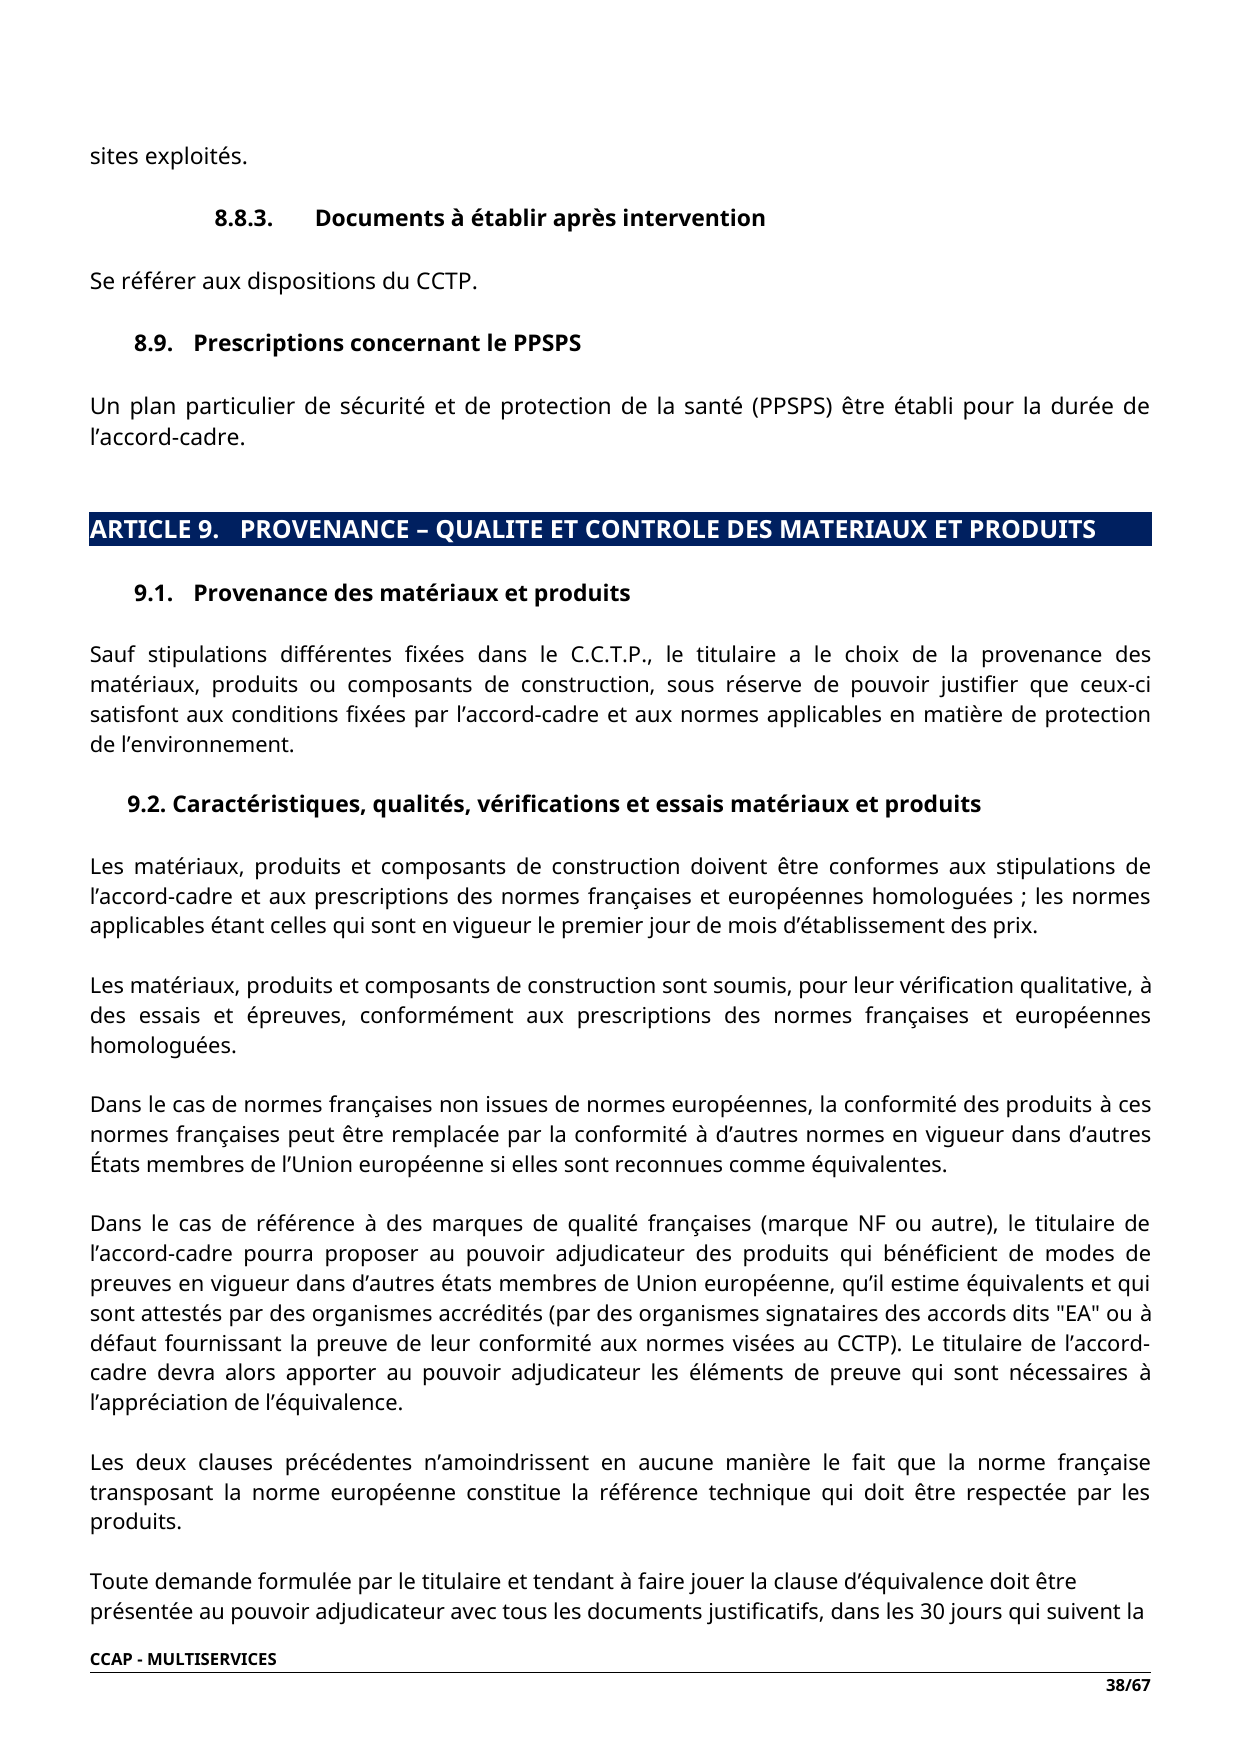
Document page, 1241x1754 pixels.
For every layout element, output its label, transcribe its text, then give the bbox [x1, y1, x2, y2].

list Documents à établir après intervention [214, 202, 1152, 233]
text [89, 1566, 1151, 1626]
text Dans le cas de référence à des marques de qualité françaises (marque NF ou autre), le titulaire de l’accord-cadre pourra proposer au pouvoir adjudicateur des produits qui bénéficient de modes de preuves en vigueur dans d’autres états membres de Union européenne, qu’il estime équivalents et qui sont attestés par des organismes accrédités (par des organismes signataires des accords dits "EA" ou à défaut fournissant la preuve de leur conformité aux normes visées au CCTP). Le titulaire de l’accord-cadre devra alors apporter au pouvoir adjudicateur les éléments de preuve qui sont nécessaires à l’appréciation de l’équivalence. [89, 1208, 1152, 1417]
text Se référer aux dispositions du CCTP. [89, 264, 1152, 296]
text Sauf stipulations différentes fixées dans le C.C.T.P., le titulaire a le choix de la provenance des matériaux, produits ou composants de construction, sous réserve de pouvoir justifier que ceux-ci satisfont aux conditions fixées par l’accord-cadre et aux normes applicables en matière de protection de l’environnement. [89, 639, 1152, 759]
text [89, 139, 1152, 171]
text Les matériaux, produits et composants de construction doivent être conformes aux stipulations de l’accord-cadre et aux prescriptions des normes françaises et européennes homologuées ; les normes applicables étant celles qui sont en vigueur le premier jour de mois d’établissement des prix. [89, 851, 1152, 940]
list Caractéristiques, qualités, vérifications et essais matériaux et produits [127, 788, 1152, 820]
text Les matériaux, produits et composants de construction sont soumis, pour leur vérification qualitative, à des essais et épreuves, conformément aux prescriptions des normes françaises et européennes homologuées. [89, 970, 1152, 1059]
text Les deux clauses précédentes n’amoindrissent en aucune manière le fait que la norme française transposant la norme européenne constitue la référence technique qui doit être respectée par les produits. [89, 1447, 1152, 1536]
text Un plan particulier de sécurité et de protection de la santé (PPSPS) être établi pour la durée de l’accord-cadre. [89, 389, 1152, 452]
text Dans le cas de normes françaises non issues de normes européennes, la conformité des produits à ces normes françaises peut être remplacée par la conformité à d’autres normes en vigueur dans d’autres États membres de l’Union européenne si elles sont reconnues comme équivalentes. [89, 1089, 1152, 1179]
list PROVENANCE – QUALITE ET CONTROLE DES MATERIAUX ET PRODUITS [89, 512, 1152, 546]
list Prescriptions concernant le PPSPS [134, 327, 1152, 358]
list Provenance des matériaux et produits [134, 577, 1152, 608]
